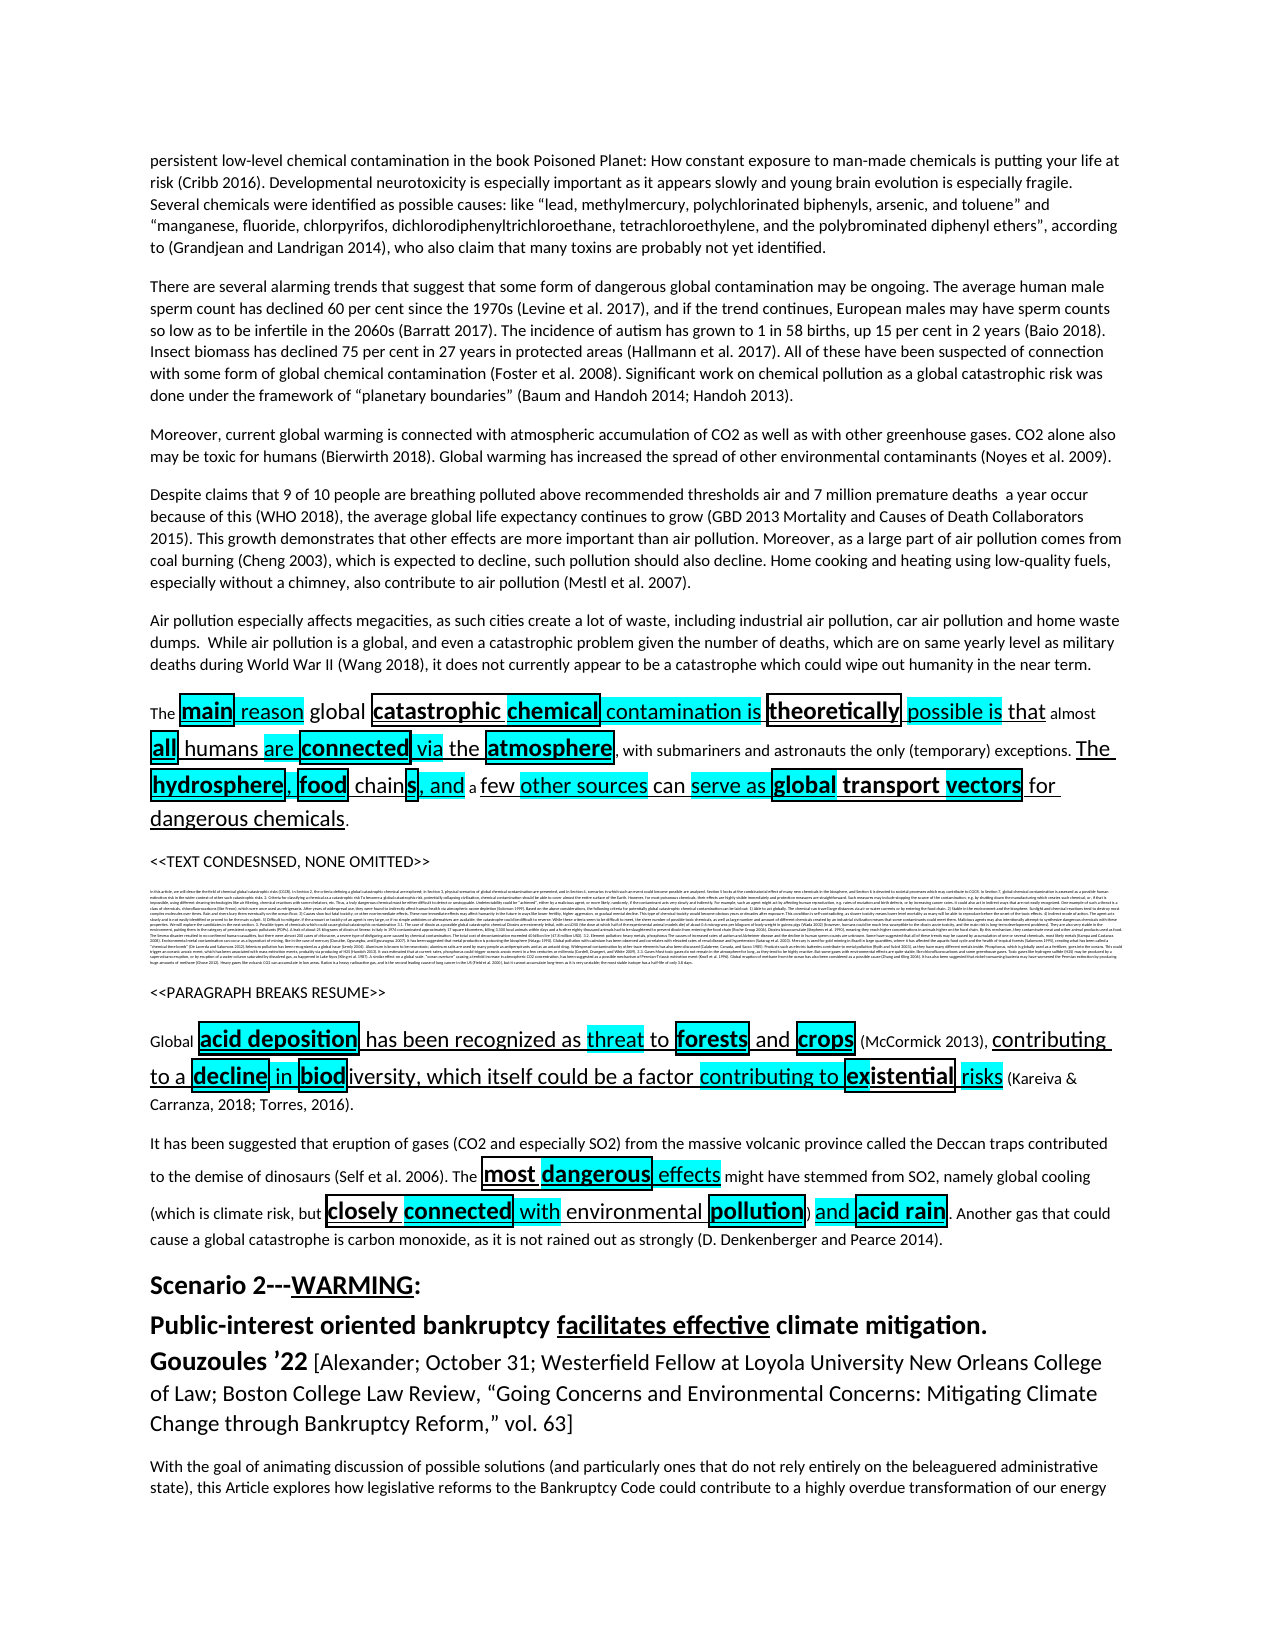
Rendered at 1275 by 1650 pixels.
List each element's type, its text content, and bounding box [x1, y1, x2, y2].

text The main reason global catastrophic chemical contamination is theoretically possible is that almost all humans are connected via the atmosphere, with submariners and astronauts the only (temporary) exceptions. The hydrosphere, food chains, and a few other sources can serve as global transport vectors for dangerous chemicals. [150, 693, 1125, 832]
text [150, 1456, 1125, 1498]
subtitle Scenario 2---WARMING: [150, 1268, 1125, 1301]
text It has been suggested that eruption of gases (CO2 and especially SO2) from the massive volcanic province called the Deccan traps contributed to the demise of dinosaurs (Self et al. 2006). The most dangerous effects might have stemmed from SO2, namely global cooling (which is climate risk, but closely connected with environmental pollution) and acid rain. Another gas that could cause a global catastrophe is carbon monoxide, as it is not rained out as strongly (D. Denkenberger and Pearce 2014). [150, 1133, 1125, 1250]
text <<TEXT CONDESNSED, NONE OMITTED>> [150, 851, 1125, 872]
text Global acid deposition has been recognized as threat to forests and crops (McCormick 2013), contributing to a decline in biodiversity, which itself could be a factor contributing to existential risks (Kareiva & Carranza, 2018; Torres, 2016). [150, 1021, 1125, 1115]
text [150, 150, 1125, 258]
text Moreover, current global warming is connected with atmospheric accumulation of CO2 as well as with other greenhouse gases. CO2 alone also may be toxic for humans (Bierwirth 2018). Global warming has increased the spread of other environmental contaminants (Noyes et al. 2009). [150, 424, 1125, 466]
text There are several alarming trends that suggest that some form of dangerous global contamination may be ongoing. The average human male sperm count has declined 60 per cent since the 1970s (Levine et al. 2017), and if the trend continues, European males may have sperm counts so low as to be infertile in the 2060s (Barratt 2017). The incidence of autism has grown to 1 in 58 births, up 15 per cent in 2 years (Baio 2018). Insect biomass has declined 75 per cent in 27 years in protected areas (Hallmann et al. 2017). All of these have been suspected of connection with some form of global chemical contamination (Foster et al. 2008). Significant work on chemical pollution as a global catastrophic risk was done under the framework of “planetary boundaries” (Baum and Handoh 2014; Handoh 2013). [150, 276, 1125, 406]
subtitle Public-interest oriented bankruptcy facilitates effective climate mitigation. [150, 1308, 1125, 1341]
text Gouzoules ’22 [Alexander; October 31; Westerfield Fellow at Loyola University New Orleans College of Law; Boston College Law Review, “Going Concerns and Environmental Concerns: Mitigating Climate Change through Bankruptcy Reform,” vol. 63] [150, 1344, 1125, 1437]
text Air pollution especially affects megacities, as such cities create a lot of waste, including industrial air pollution, car air pollution and home waste dumps. While air pollution is a global, and even a catastrophic problem given the number of deaths, which are on same yearly level as military deaths during World War II (Wang 2018), it does not currently appear to be a catastrophe which could wipe out humanity in the near term. [150, 610, 1125, 674]
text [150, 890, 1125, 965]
text Despite claims that 9 of 10 people are breathing polluted above recommended thresholds air and 7 million premature deaths a year occur because of this (WHO 2018), the average global life expectancy continues to grow (GBD 2013 Mortality and Causes of Death Collaborators 2015). This growth demonstrates that other effects are more important than air pollution. Moreover, as a large part of air pollution comes from coal burning (Cheng 2003), which is expected to decline, such pollution should also decline. Home cooking and heating using low-quality fuels, especially without a chimney, also contribute to air pollution (Mestl et al. 2007). [150, 484, 1125, 592]
text <<PARAGRAPH BREAKS RESUME>> [150, 982, 1125, 1003]
